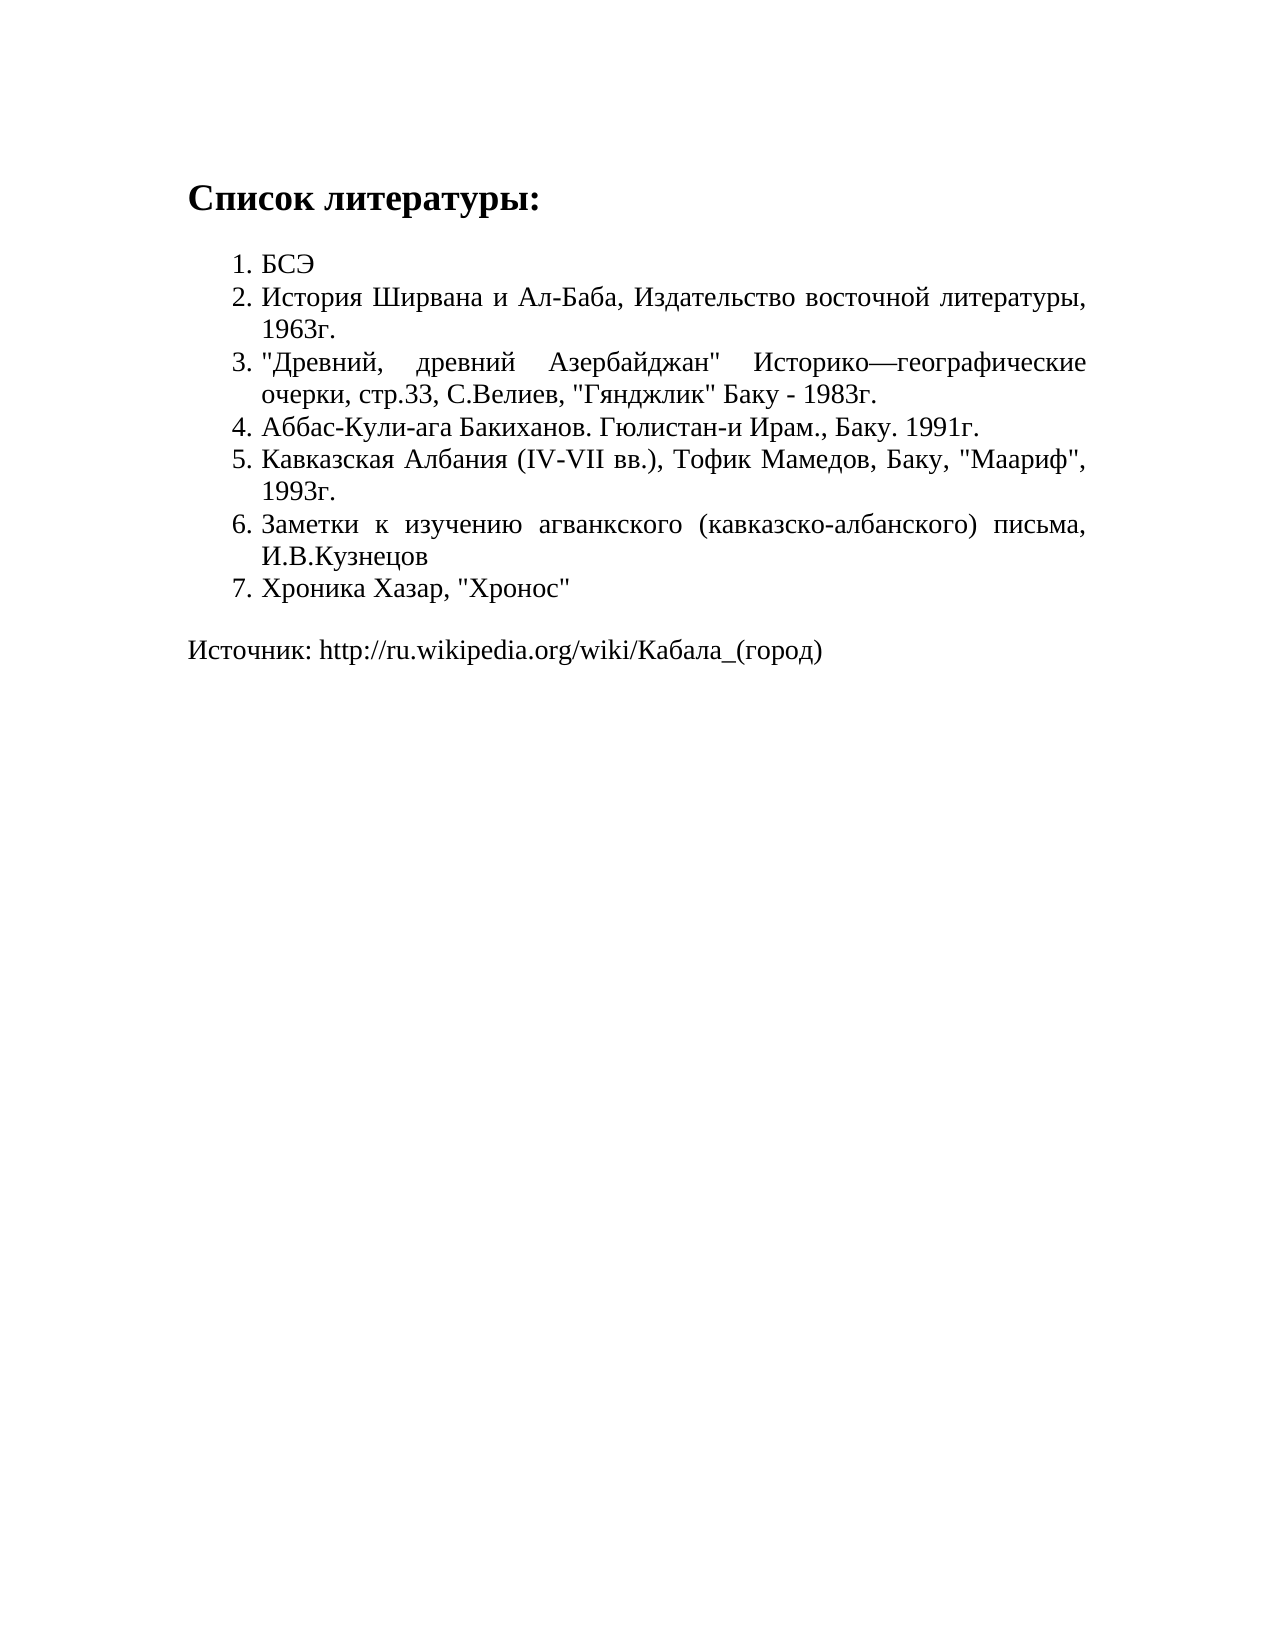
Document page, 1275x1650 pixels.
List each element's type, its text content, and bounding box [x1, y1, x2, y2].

list БСЭ [232, 248, 1087, 280]
text Источник: http://ru.wikipedia.org/wiki/Кабала_(город) [187, 633, 1087, 666]
list История Ширвана и Ал-Баба, Издательство восточной литературы, 1963г. [232, 280, 1087, 345]
list Заметки к изучению агванкского (кавказско-албанского) письма, И.В.Кузнецов [232, 507, 1087, 572]
list Хроника Хазар, "Хронос" [232, 572, 1087, 604]
list "Древний, древний Азербайджан" Историко—географические очерки, стр.33, С.Велиев, "Гянджлик" Баку - 1983г. [232, 345, 1087, 409]
list Аббас-Кули-ага Бакиханов. Гюлистан-и Ирам., Баку. 1991г. [232, 409, 1087, 442]
list Список литературы: [187, 175, 1087, 218]
list Кавказская Албания (IV-VII вв.), Tофик Мамедов, Баку, "Маариф", 1993г. [232, 442, 1087, 507]
